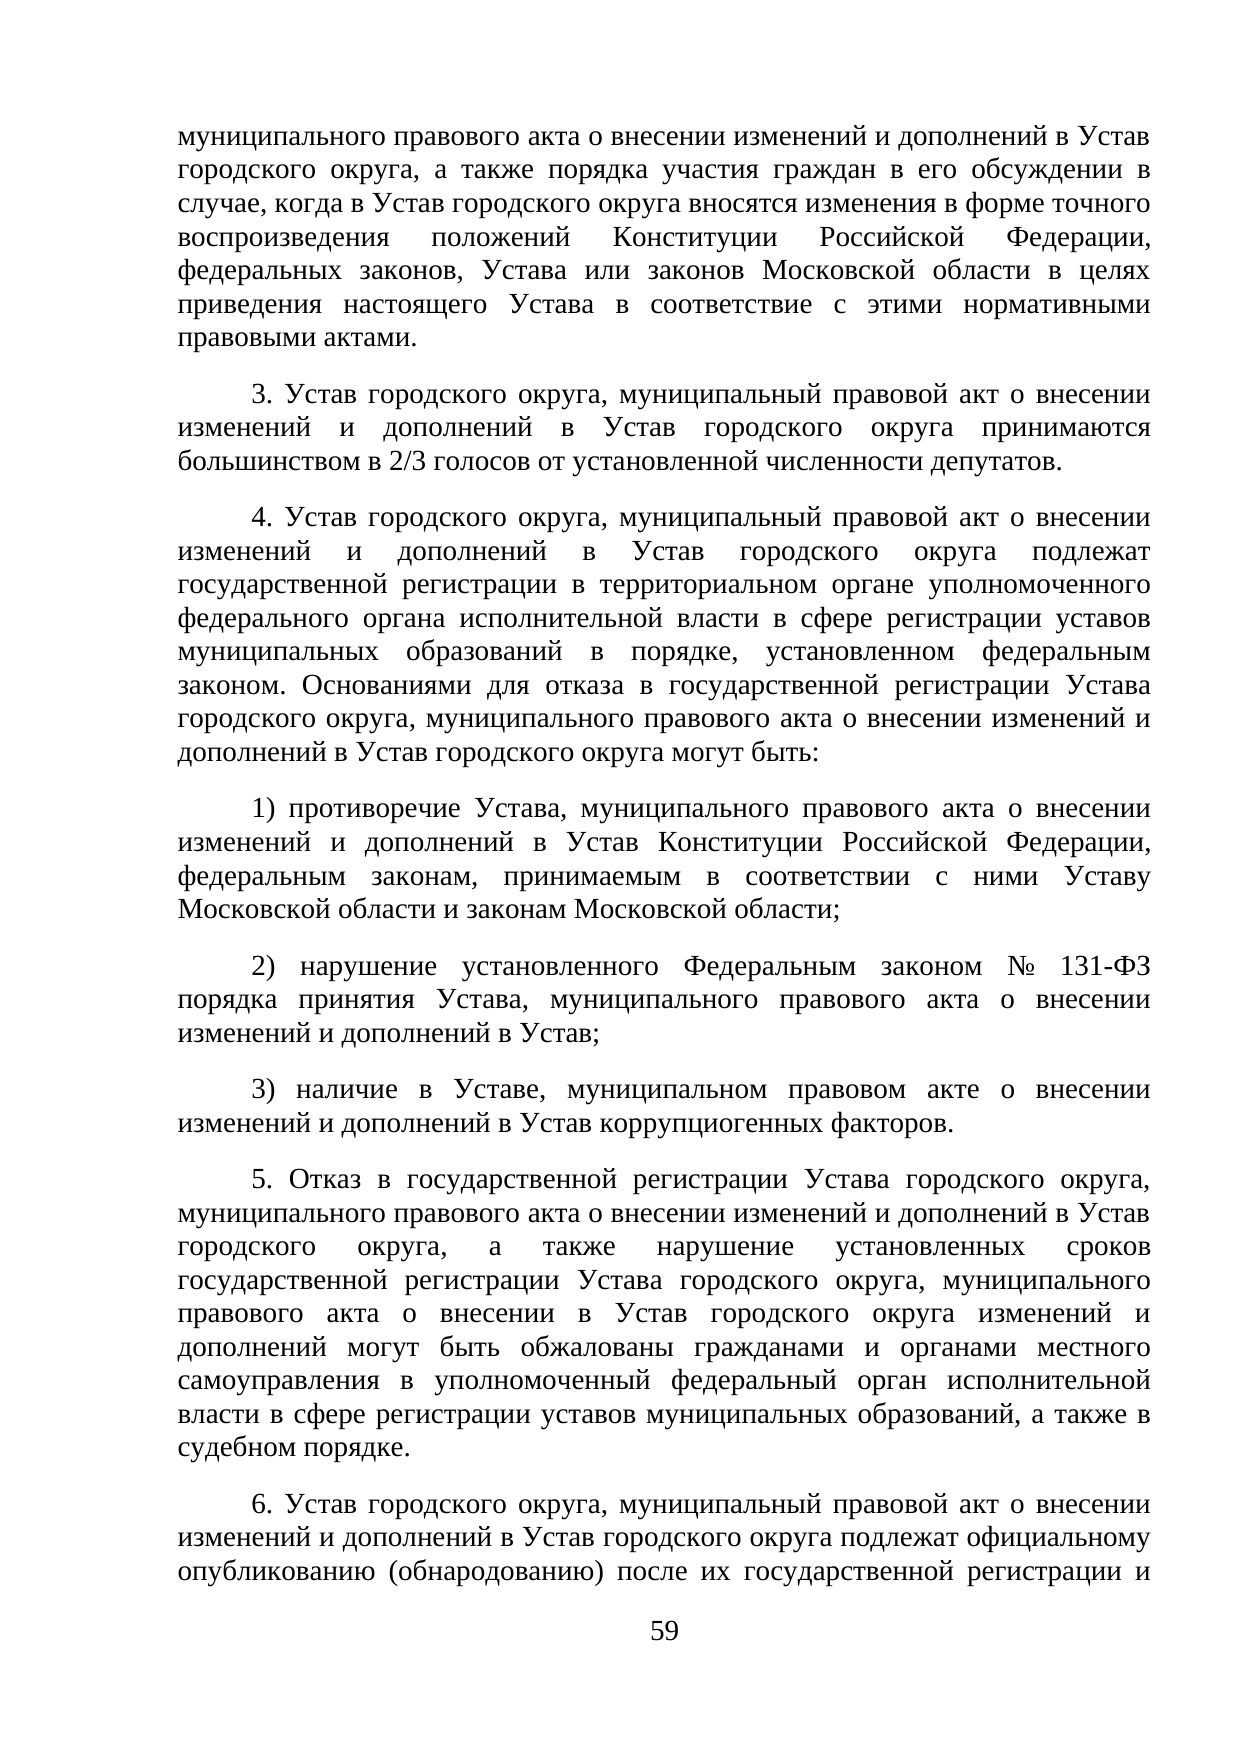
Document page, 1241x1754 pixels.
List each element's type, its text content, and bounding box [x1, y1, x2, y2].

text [177, 1486, 1152, 1587]
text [177, 118, 1152, 353]
text 3. Устав городского округа, муниципальный правовой акт о внесении изменений и дополнений в Устав городского округа принимаются большинством в 2/3 голосов от установленной численности депутатов. [177, 376, 1152, 476]
text 1) противоречие Устава, муниципального правового акта о внесении изменений и дополнений в Устав Конституции Российской Федерации, федеральным законам, принимаемым в соответствии с ними Уставу Московской области и законам Московской области; [177, 791, 1152, 925]
text 3) наличие в Уставе, муниципальном правовом акте о внесении изменений и дополнений в Устав коррупциогенных факторов. [177, 1071, 1152, 1138]
text 5. Отказ в государственной регистрации Устава городского округа, муниципального правового акта о внесении изменений и дополнений в Устав городского округа, а также нарушение установленных сроков государственной регистрации Устава городского округа, муниципального правового акта о внесении в Устав городского округа изменений и дополнений могут быть обжалованы гражданами и органами местного самоуправления в уполномоченный федеральный орган исполнительной власти в сфере регистрации уставов муниципальных образований, а также в судебном порядке. [177, 1161, 1152, 1463]
text 4. Устав городского округа, муниципальный правовой акт о внесении изменений и дополнений в Устав городского округа подлежат государственной регистрации в территориальном органе уполномоченного федерального органа исполнительной власти в сфере регистрации уставов муниципальных образований в порядке, установленном федеральным законом. Основаниями для отказа в государственной регистрации Устава городского округа, муниципального правового акта о внесении изменений и дополнений в Устав городского округа могут быть: [177, 499, 1152, 768]
text 2) нарушение установленного Федеральным законом № 131-ФЗ порядка принятия Устава, муниципального правового акта о внесении изменений и дополнений в Устав; [177, 948, 1152, 1048]
